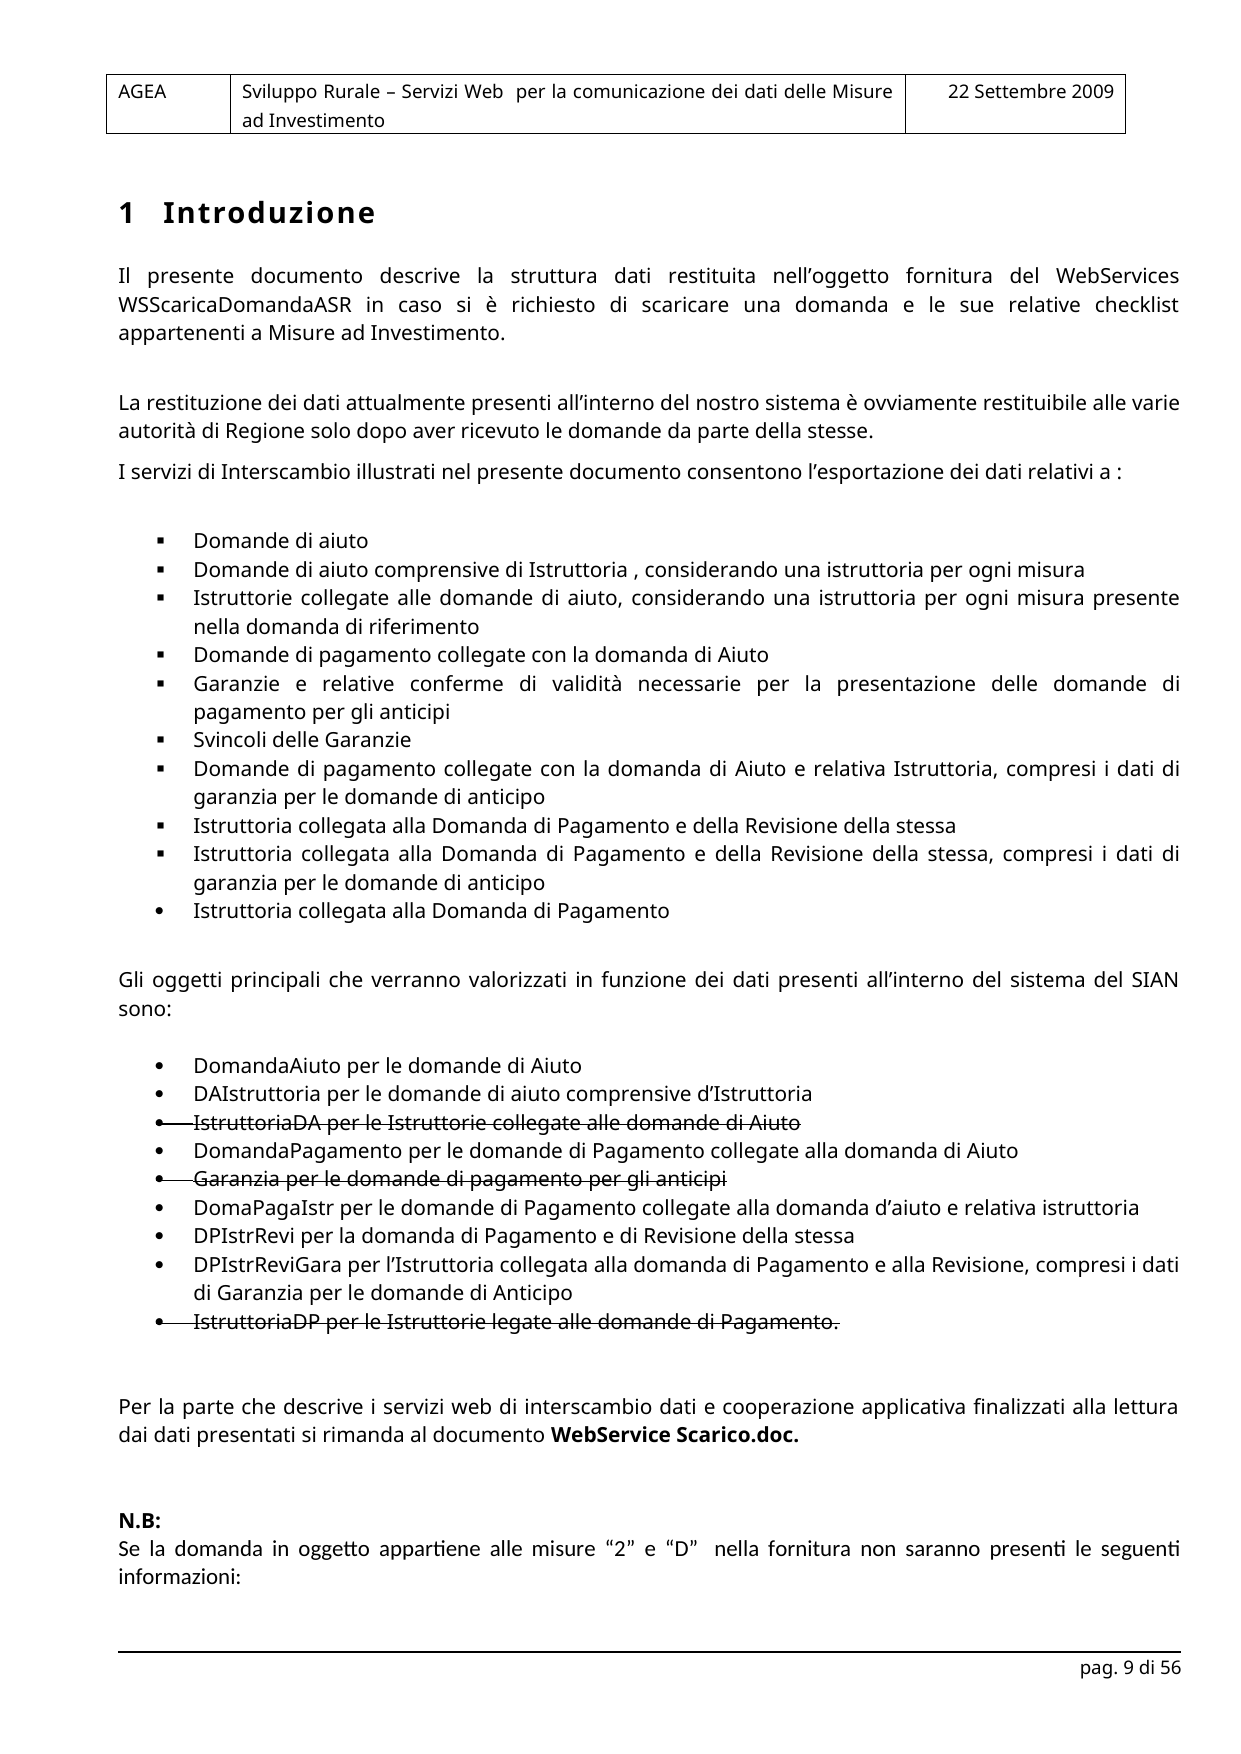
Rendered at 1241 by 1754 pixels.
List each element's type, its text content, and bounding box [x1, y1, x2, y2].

list Domande di aiuto [156, 526, 1181, 555]
list DAIstruttoria per le domande di aiuto comprensive d’Istruttoria [156, 1079, 1181, 1108]
list Istruttoria collegata alla Domanda di Pagamento e della Revisione della stessa, compresi i dati di garanzia per le domande di anticipo [156, 839, 1181, 896]
list Svincoli delle Garanzie [156, 726, 1181, 754]
list IstruttoriaDP per le Istruttorie legate alle domande di Pagamento. [156, 1307, 1181, 1335]
list Garanzie e relative conferme di validità necessarie per la presentazione delle domande di pagamento per gli anticipi [156, 669, 1181, 726]
text Per la parte che descrive i servizi web di interscambio dati e cooperazione applicativa finalizzati alla lettura dai dati presentati si rimanda al documento WebService Scarico.doc. [118, 1392, 1181, 1449]
subtitle Introduzione [118, 193, 1181, 232]
list DomandaPagamento per le domande di Pagamento collegate alla domanda di Aiuto [156, 1136, 1181, 1164]
text N.B: [118, 1506, 1181, 1534]
list Domande di aiuto comprensive di Istruttoria , considerando una istruttoria per ogni misura [156, 555, 1181, 583]
list IstruttoriaDA per le Istruttorie collegate alle domande di Aiuto [156, 1108, 1181, 1136]
text Il presente documento descrive la struttura dati restituita nell’oggetto fornitura del WebServices WSScaricaDomandaASR in caso si è richiesto di scaricare una domanda e le sue relative checklist appartenenti a Misure ad Investimento. [118, 261, 1181, 347]
list Garanzia per le domande di pagamento per gli anticipi [156, 1164, 1181, 1193]
text Gli oggetti principali che verranno valorizzati in funzione dei dati presenti all’interno del sistema del SIAN sono: [118, 966, 1181, 1022]
list Domande di pagamento collegate con la domanda di Aiuto [156, 640, 1181, 669]
list DomandaAiuto per le domande di Aiuto [156, 1051, 1181, 1079]
list DPIstrRevi per la domanda di Pagamento e di Revisione della stessa [156, 1221, 1181, 1250]
list Istruttoria collegata alla Domanda di Pagamento [156, 896, 1181, 924]
text La restituzione dei dati attualmente presenti all’interno del nostro sistema è ovviamente restituibile alle varie autorità di Regione solo dopo aver ricevuto le domande da parte della stesse. [118, 388, 1181, 444]
text Se la domanda in oggetto appartiene alle misure “2” e “D” nella fornitura non saranno presenti le seguenti informazioni: [118, 1534, 1181, 1590]
text I servizi di Interscambio illustrati nel presente documento consentono l’esportazione dei dati relativi a : [118, 457, 1181, 486]
list Domande di pagamento collegate con la domanda di Aiuto e relativa Istruttoria, compresi i dati di garanzia per le domande di anticipo [156, 754, 1181, 811]
list Istruttoria collegata alla Domanda di Pagamento e della Revisione della stessa [156, 811, 1181, 839]
list Istruttorie collegate alle domande di aiuto, considerando una istruttoria per ogni misura presente nella domanda di riferimento [156, 583, 1181, 640]
list DPIstrReviGara per l’Istruttoria collegata alla domanda di Pagamento e alla Revisione, compresi i dati di Garanzia per le domande di Anticipo [156, 1250, 1181, 1307]
list DomaPagaIstr per le domande di Pagamento collegate alla domanda d’aiuto e relativa istruttoria [156, 1193, 1181, 1221]
